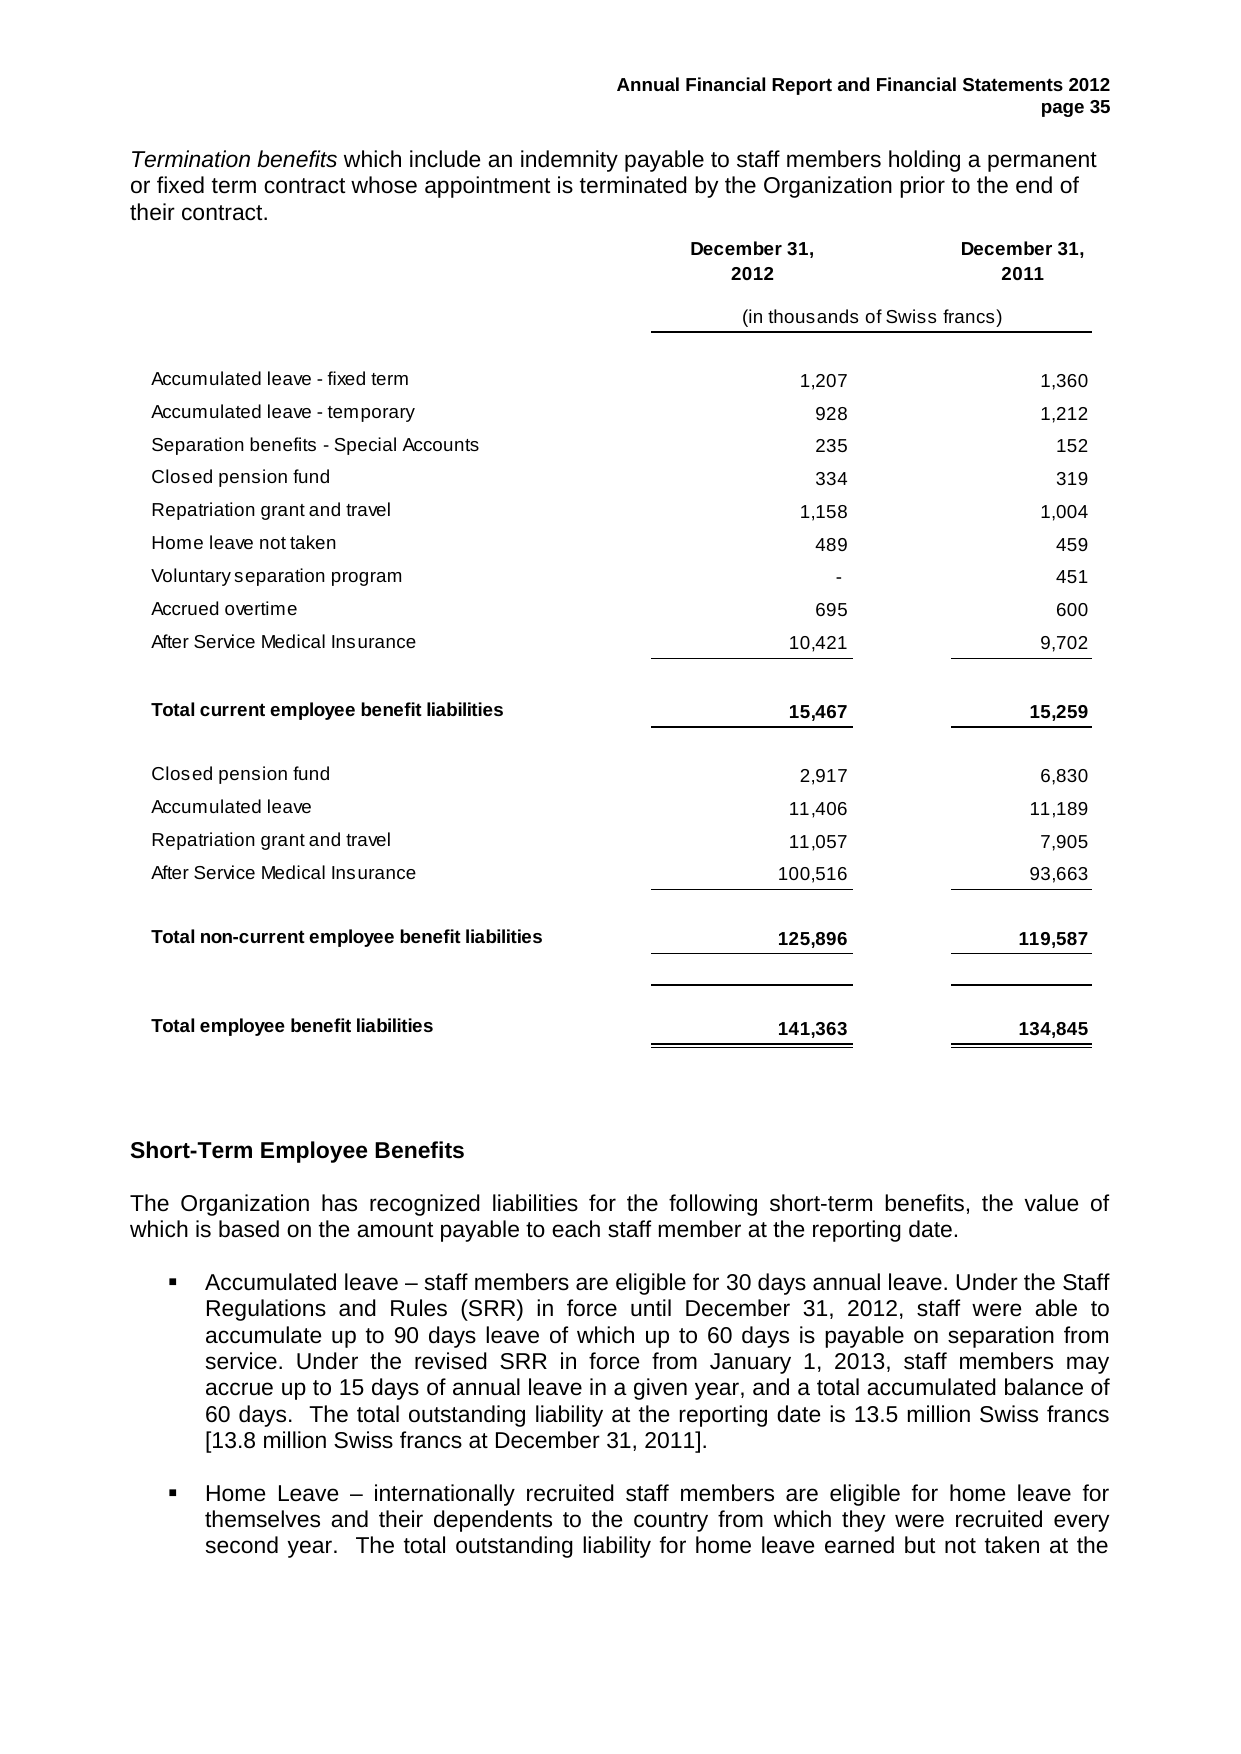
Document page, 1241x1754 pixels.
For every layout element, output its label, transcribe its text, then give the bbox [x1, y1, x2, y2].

list Accumulated leave – staff members are eligible for 30 days annual leave. Under the Staff Regulations and Rules (SRR) in force until December 31, 2012, staff were able to accumulate up to 90 days leave of which up to 60 days is payable on separation from service. Under the revised SRR in force from January 1, 2013, staff members may accrue up to 15 days of annual leave in a given year, and a total accumulated balance of 60 days. The total outstanding liability at the reporting date is 13.5 million Swiss francs [13.8 million Swiss francs at December 31, 2011]. [167, 1269, 1110, 1453]
text Termination benefits which include an indemnity payable to staff members holding a permanent or fixed term contract whose appointment is terminated by the Organization prior to the end of their contract. [130, 146, 1110, 225]
text The Organization has recognized liabilities for the following short-term benefits, the value of which is based on the amount payable to each staff member at the reporting date. [130, 1190, 1110, 1242]
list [167, 1480, 1110, 1559]
text Short-Term Employee Benefits [130, 1137, 1110, 1163]
